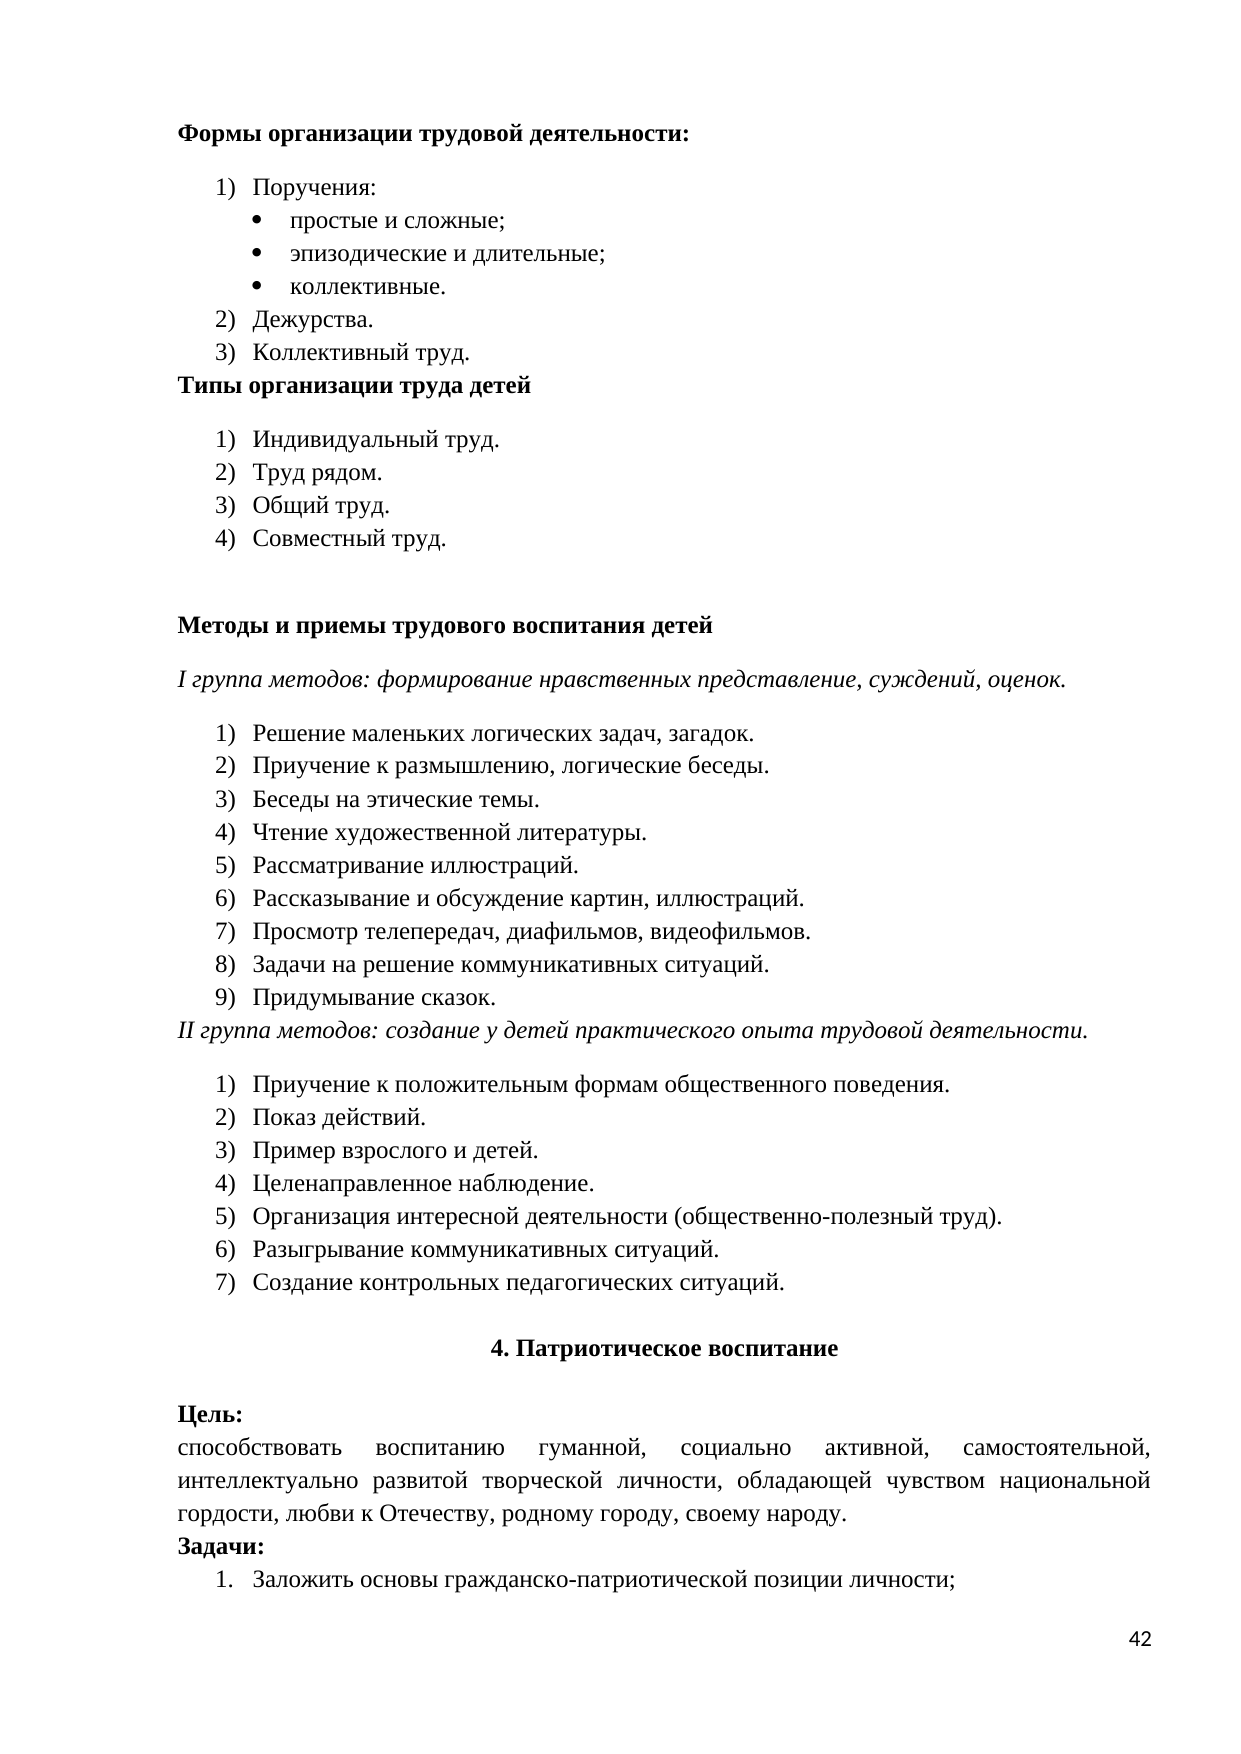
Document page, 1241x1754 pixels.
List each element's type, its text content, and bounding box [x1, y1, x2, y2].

list Общий труд. [215, 490, 1152, 519]
list Труд рядом. [215, 457, 1152, 486]
list Придумывание сказок. [215, 982, 1152, 1011]
text I группа методов: формирование нравственных представление, суждений, оценок. [177, 664, 1152, 692]
list коллективные. [252, 271, 1152, 300]
list простые и сложные; [252, 205, 1152, 234]
list Дежурства. [215, 304, 1152, 333]
list Чтение художественной литературы. [215, 817, 1152, 845]
list Поручения: [215, 172, 1152, 201]
list Целенаправленное наблюдение. [215, 1168, 1152, 1196]
list Приучение к положительным формам общественного поведения. [215, 1069, 1152, 1097]
text II группа методов: создание у детей практического опыта трудовой деятельности. [177, 1015, 1152, 1043]
text способствовать воспитанию гуманной, социально активной, самостоятельной, интеллектуально развитой творческой личности, обладающей чувством национальной гордости, любви к Отечеству, родному городу, своему народу. [177, 1432, 1152, 1527]
list Организация интересной деятельности (общественно-полезный труд). [215, 1201, 1152, 1229]
list Просмотр телепередач, диафильмов, видеофильмов. [215, 916, 1152, 944]
list Заложить основы гражданско-патриотической позиции личности; [215, 1564, 1152, 1593]
list Задачи на решение коммуникативных ситуаций. [215, 949, 1152, 977]
list Рассматривание иллюстраций. [215, 850, 1152, 878]
text Цель: [177, 1399, 1152, 1428]
text Формы организации трудовой деятельности: [177, 118, 1152, 147]
list Приучение к размышлению, логические беседы. [215, 751, 1152, 779]
list Разыгрывание коммуникативных ситуаций. [215, 1234, 1152, 1262]
list Рассказывание и обсуждение картин, иллюстраций. [215, 883, 1152, 911]
list Беседы на этические темы. [215, 784, 1152, 812]
list Коллективный труд. [215, 337, 1152, 366]
list Создание контрольных педагогических ситуаций. [215, 1267, 1152, 1296]
list Пример взрослого и детей. [215, 1135, 1152, 1163]
text Методы и приемы трудового воспитания детей [177, 610, 1152, 639]
text 4. Патриотическое воспитание [177, 1333, 1152, 1362]
list Решение маленьких логических задач, загадок. [215, 718, 1152, 746]
list Показ действий. [215, 1102, 1152, 1130]
list Индивидуальный труд. [215, 424, 1152, 453]
text Задачи: [177, 1531, 1152, 1560]
list Совместный труд. [215, 523, 1152, 552]
list эпизодические и длительные; [252, 238, 1152, 267]
text Типы организации труда детей [177, 370, 1152, 399]
